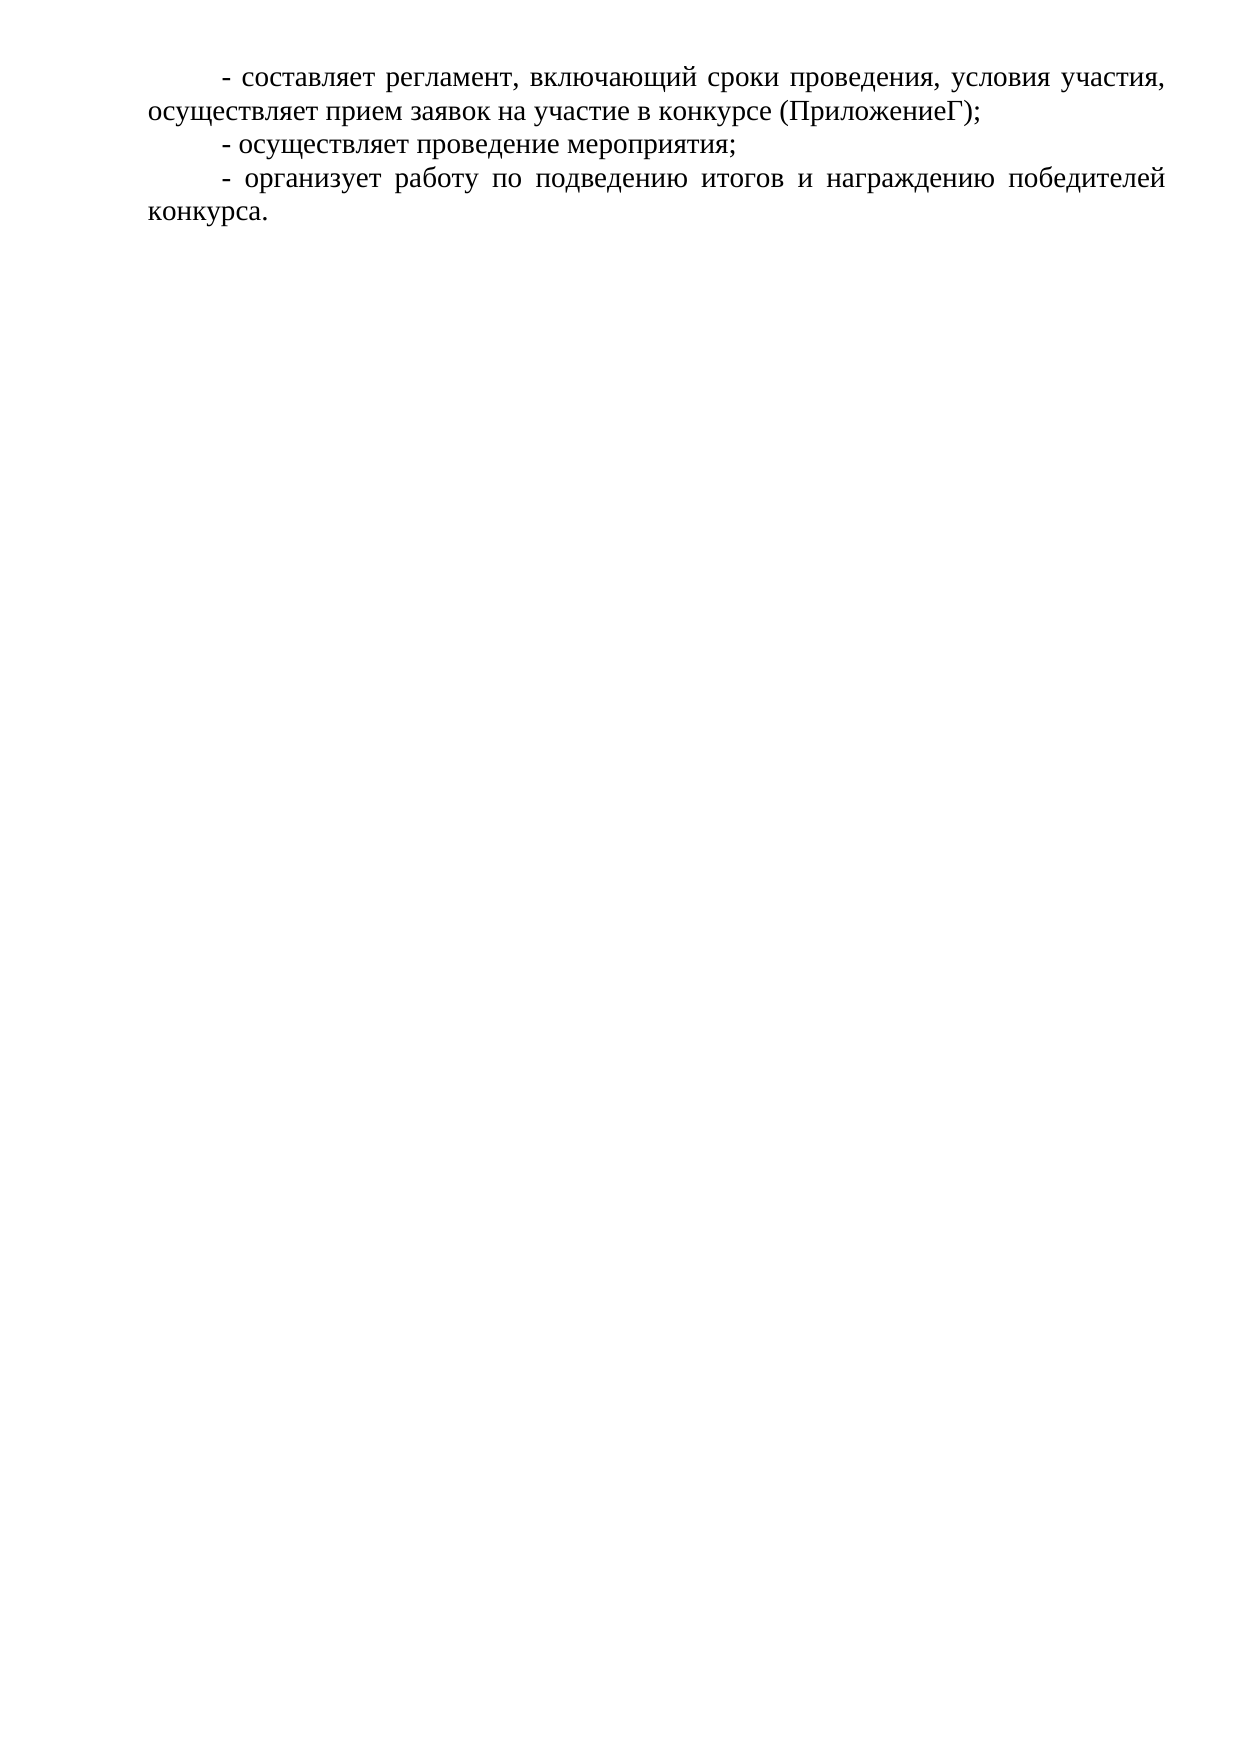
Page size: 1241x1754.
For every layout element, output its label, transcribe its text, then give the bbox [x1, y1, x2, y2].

text - составляет регламент, включающий сроки проведения, условия участия, осуществляет прием заявок на участие в конкурсе (ПриложениеГ); [148, 59, 1166, 126]
text - организует работу по подведению итогов и награждению победителей конкурса. [148, 160, 1166, 227]
text - осуществляет проведение мероприятия; [148, 126, 1166, 160]
